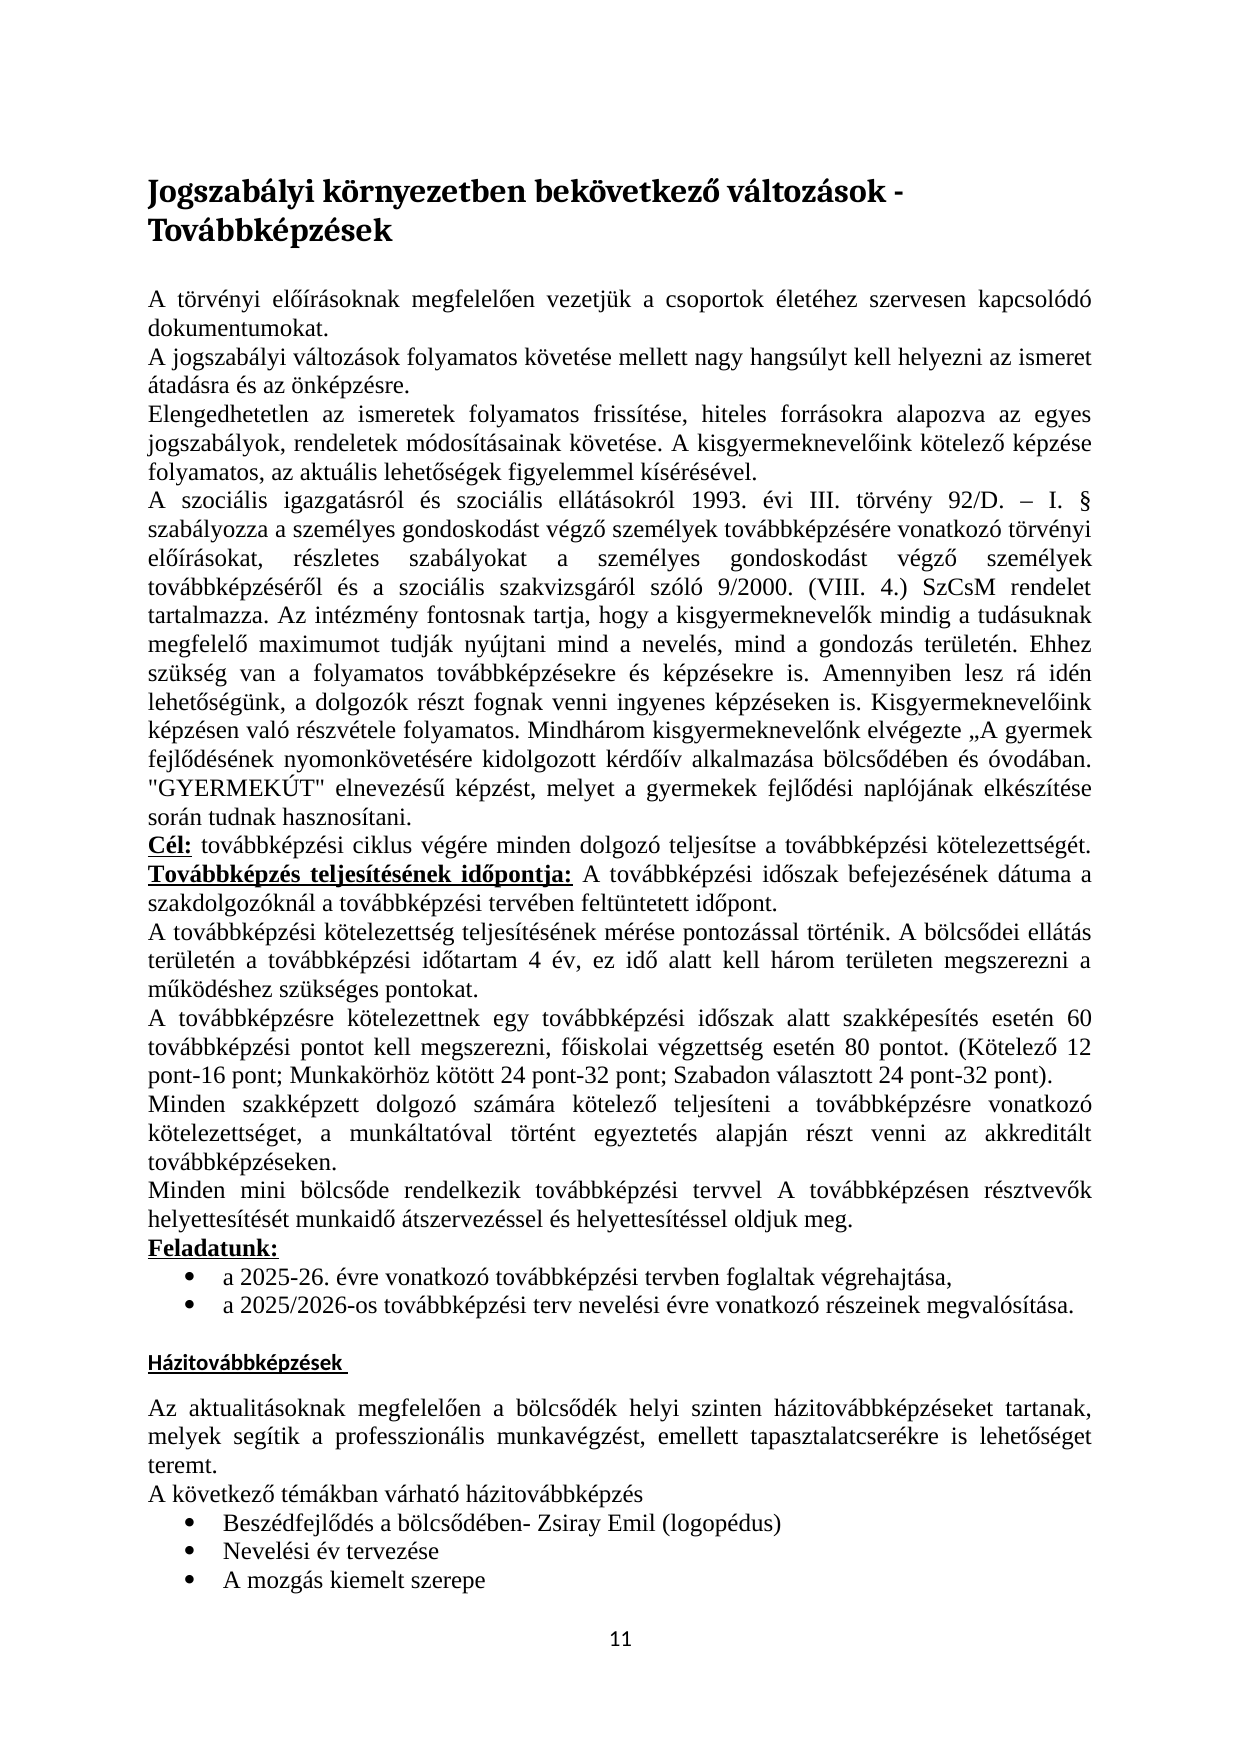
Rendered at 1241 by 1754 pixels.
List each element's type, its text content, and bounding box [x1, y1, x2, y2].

list A törvényi előírásoknak megfelelően vezetjük a csoportok életéhez szervesen kapcsolódó dokumentumokat. [148, 284, 1093, 342]
list A mozgás kiemelt szerepe [185, 1565, 1093, 1594]
list A továbbképzési kötelezettség teljesítésének mérése pontozással történik. A bölcsődei ellátás területén a továbbképzési időtartam 4 év, ez idő alatt kell három területen megszerezni a működéshez szükséges pontokat. [148, 917, 1093, 1003]
list Nevelési év tervezése [185, 1536, 1093, 1565]
list Minden mini bölcsőde rendelkezik továbbképzési tervvel A továbbképzésen résztvevők helyettesítését munkaidő átszervezéssel és helyettesítéssel oldjuk meg. [148, 1176, 1093, 1233]
text Házitovábbképzések [148, 1348, 1093, 1376]
list Az aktualitásoknak megfelelően a bölcsődék helyi szinten házitovábbképzéseket tartanak, melyek segítik a professzionális munkavégzést, emellett tapasztalatcserékre is lehetőséget teremt. [148, 1393, 1093, 1479]
list A szociális igazgatásról és szociális ellátásokról 1993. évi III. törvény 92/D. – I. § szabályozza a személyes gondoskodást végző személyek továbbképzésére vonatkozó törvényi előírásokat, részletes szabályokat a személyes gondoskodást végző személyek továbbképzéséről és a szociális szakvizsgáról szóló 9/2000. (VIII. 4.) SzCsM rendelet tartalmazza. Az intézmény fontosnak tartja, hogy a kisgyermeknevelők mindig a tudásuknak megfelelő maximumot tudják nyújtani mind a nevelés, mind a gondozás területén. Ehhez szükség van a folyamatos továbbképzésekre és képzésekre is. Amennyiben lesz rá idén lehetőségünk, a dolgozók részt fognak venni ingyenes képzéseken is. Kisgyermeknevelőink képzésen való részvétele folyamatos. Mindhárom kisgyermeknevelőnk elvégezte „A gyermek fejlődésének nyomonkövetésére kidolgozott kérdőív alkalmazása bölcsődében és óvodában. "GYERMEKÚT" elnevezésű képzést, melyet a gyermekek fejlődési naplójának elkészítése során tudnak hasznosítani. [148, 486, 1093, 831]
list a 2025-26. évre vonatkozó továbbképzési tervben foglaltak végrehajtása, [185, 1262, 1093, 1291]
subtitle Jogszabályi környezetben bekövetkező változások - Továbbképzések [148, 173, 1093, 249]
list Minden szakképzett dolgozó számára kötelező teljesíteni a továbbképzésre vonatkozó kötelezettséget, a munkáltatóval történt egyeztetés alapján részt venni az akkreditált továbbképzéseken. [148, 1089, 1093, 1176]
list A továbbképzésre kötelezettnek egy továbbképzési időszak alatt szakképesítés esetén 60 továbbképzési pontot kell megszerezni, főiskolai végzettség esetén 80 pontot. (Kötelező 12 pont-16 pont; Munkakörhöz kötött 24 pont-32 pont; Szabadon választott 24 pont-32 pont). [148, 1003, 1093, 1089]
list Elengedhetetlen az ismeretek folyamatos frissítése, hiteles forrásokra alapozva az egyes jogszabályok, rendeletek módosításainak követése. A kisgyermeknevelőink kötelező képzése folyamatos, az aktuális lehetőségek figyelemmel kísérésével. [148, 399, 1093, 486]
list A jogszabályi változások folyamatos követése mellett nagy hangsúlyt kell helyezni az ismeret átadásra és az önképzésre. [148, 342, 1093, 399]
list Feladatunk: [148, 1233, 1093, 1262]
list Beszédfejlődés a bölcsődében- Zsiray Emil (logopédus) [185, 1508, 1093, 1536]
list Cél: továbbképzési ciklus végére minden dolgozó teljesítse a továbbképzési kötelezettségét. Továbbképzés teljesítésének időpontja: A továbbképzési időszak befejezésének dátuma a szakdolgozóknál a továbbképzési tervében feltüntetett időpont. [148, 831, 1093, 917]
list a 2025/2026-os továbbképzési terv nevelési évre vonatkozó részeinek megvalósítása. [185, 1291, 1093, 1319]
list A következő témákban várható házitovábbképzés [148, 1479, 1093, 1508]
